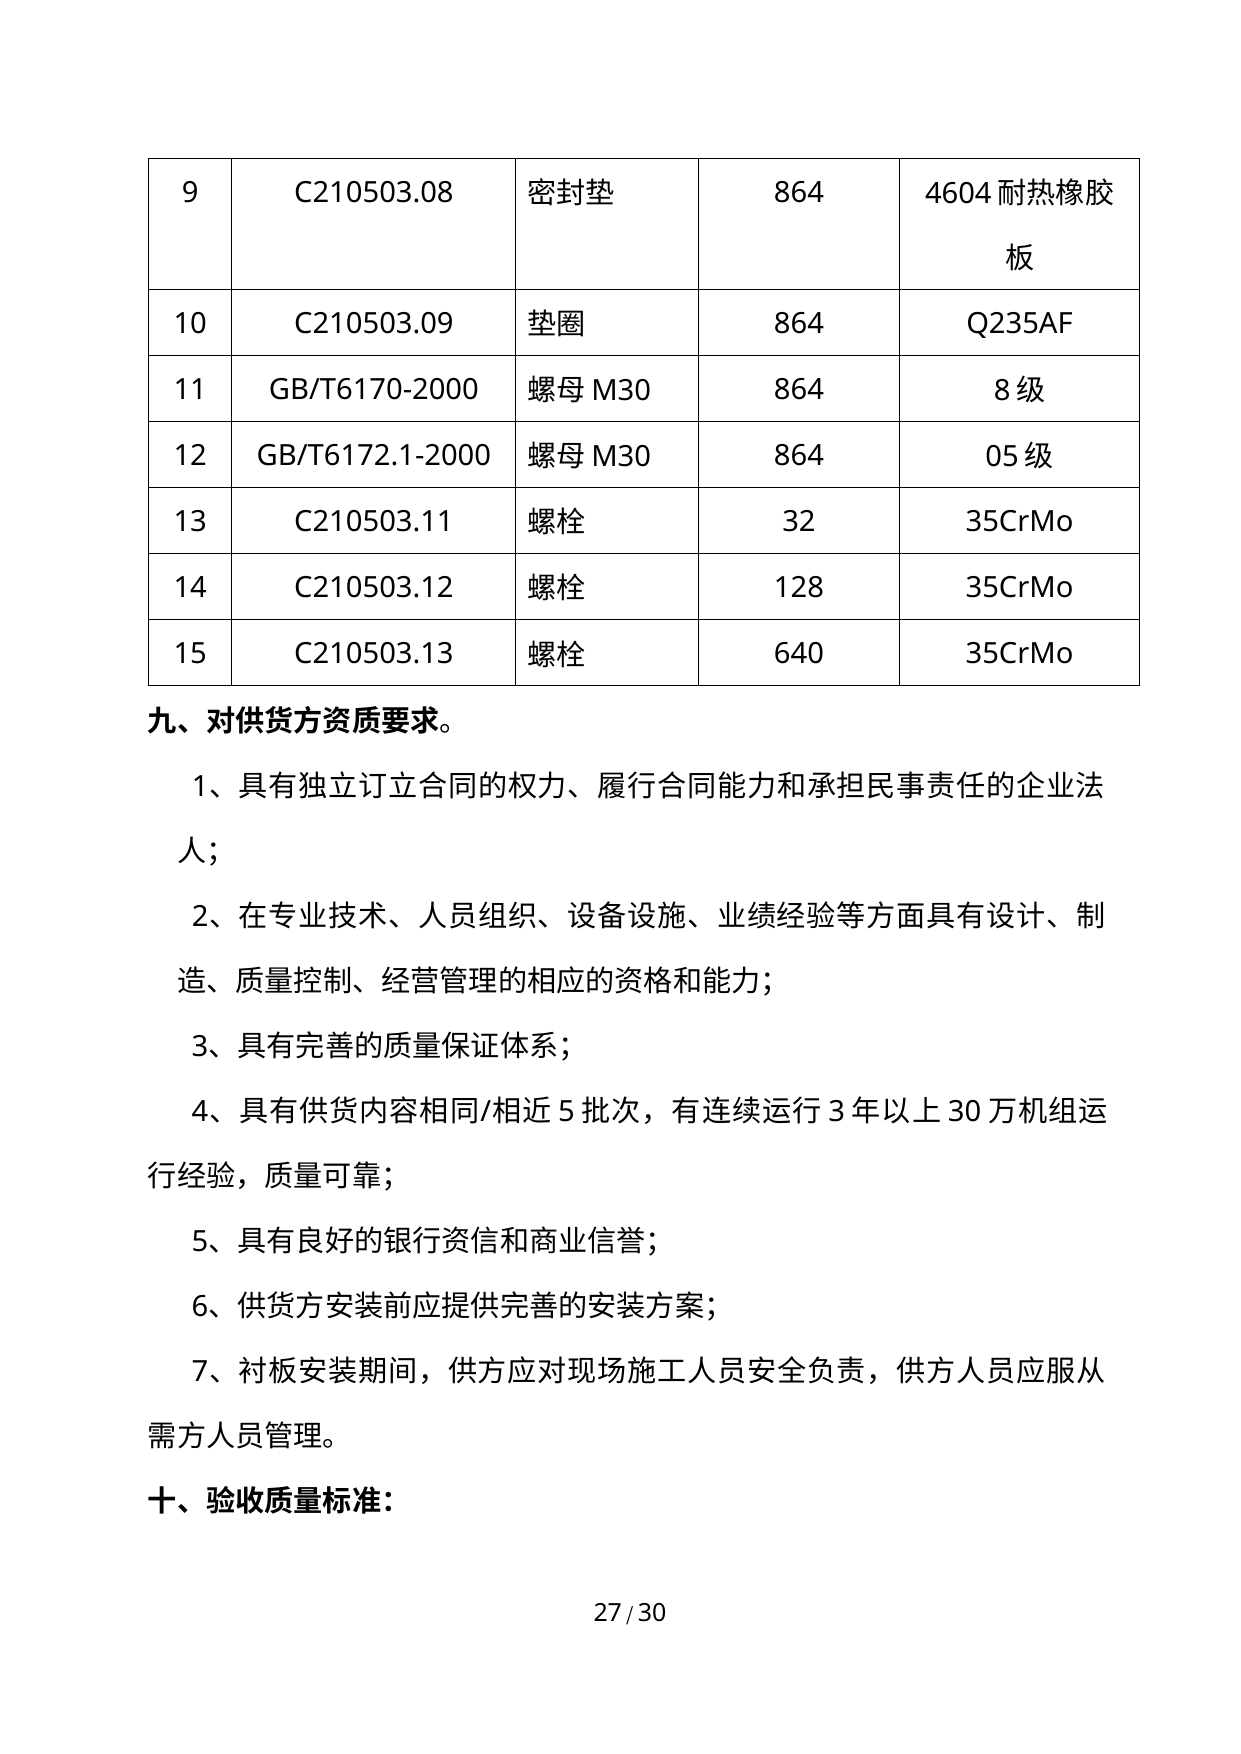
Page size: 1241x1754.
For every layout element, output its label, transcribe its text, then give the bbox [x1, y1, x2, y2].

table_cell 864 [699, 422, 899, 487]
table_cell Q235AF [900, 290, 1139, 354]
table_cell 螺栓 [516, 620, 698, 685]
table_cell 11 [149, 356, 231, 421]
text 2、在专业技术、人员组织、设备设施、业绩经验等方面具有设计、制造、质量控制、经营管理的相应的资格和能力； [177, 881, 1107, 1011]
table_cell 10 [149, 290, 231, 354]
table_cell 864 [699, 290, 899, 354]
table_cell 32 [699, 488, 899, 553]
table_cell 864 [699, 159, 899, 288]
text 6、供货方安装前应提供完善的安装方案； [148, 1271, 1107, 1336]
table_cell 8级 [900, 356, 1139, 421]
table_cell GB/T6172.1-2000 [232, 422, 515, 487]
table_cell 13 [149, 488, 231, 553]
text 十、验收质量标准： [148, 1466, 1107, 1531]
text 4、具有供货内容相同/相近5批次，有连续运行3年以上30万机组运行经验，质量可靠； [148, 1076, 1107, 1206]
table_cell C210503.08 [232, 159, 515, 288]
table_cell GB/T6170-2000 [232, 356, 515, 421]
table_cell C210503.13 [232, 620, 515, 685]
table_cell 密封垫 [516, 159, 698, 288]
table_cell 640 [699, 620, 899, 685]
text 7、衬板安装期间，供方应对现场施工人员安全负责，供方人员应服从需方人员管理。 [148, 1336, 1107, 1466]
table_cell 垫圈 [516, 290, 698, 354]
table_cell 螺栓 [516, 488, 698, 553]
table_cell C210503.09 [232, 290, 515, 354]
table_cell 14 [149, 554, 231, 619]
table_cell 35CrMo [900, 620, 1139, 685]
table_cell C210503.12 [232, 554, 515, 619]
table_cell 12 [149, 422, 231, 487]
table_cell 9 [149, 159, 231, 288]
table_cell 15 [149, 620, 231, 685]
table_cell 35CrMo [900, 488, 1139, 553]
table_cell 4604耐热橡胶板 [900, 159, 1139, 288]
text 1、具有独立订立合同的权力、履行合同能力和承担民事责任的企业法人； [177, 751, 1107, 881]
text 九、对供货方资质要求。 [148, 686, 1107, 751]
text 3、具有完善的质量保证体系； [148, 1011, 1107, 1076]
table_cell 05级 [900, 422, 1139, 487]
table_cell 螺母M30 [516, 356, 698, 421]
table_cell 864 [699, 356, 899, 421]
table_cell 128 [699, 554, 899, 619]
table_cell C210503.11 [232, 488, 515, 553]
text 5、具有良好的银行资信和商业信誉； [148, 1206, 1107, 1271]
table_cell 螺栓 [516, 554, 698, 619]
table_cell 35CrMo [900, 554, 1139, 619]
table_cell 螺母M30 [516, 422, 698, 487]
